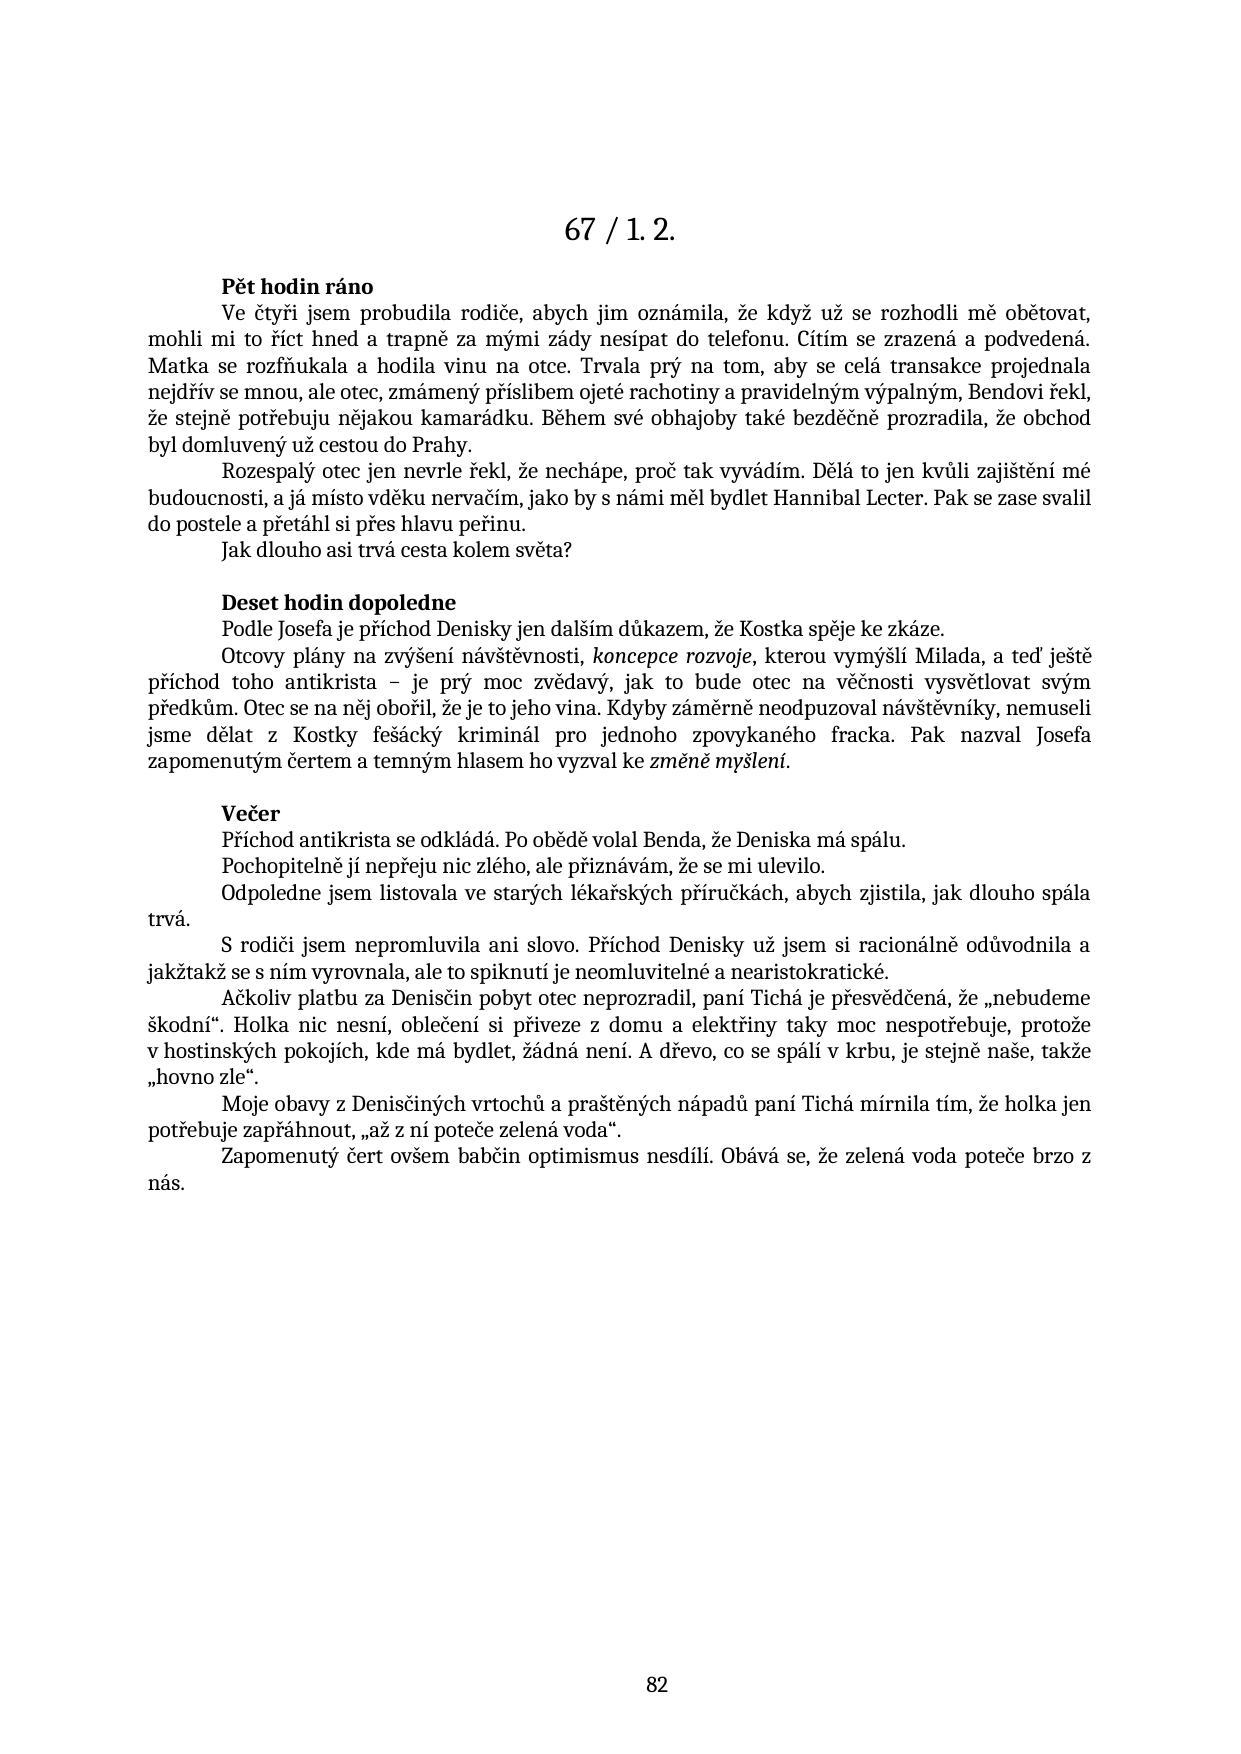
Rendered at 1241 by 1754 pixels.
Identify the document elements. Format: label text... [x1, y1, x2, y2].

subtitle 67 / 1. 2. [148, 210, 1093, 248]
text Otcovy plány na zvýšení návštěvnosti, koncepce rozvoje, kterou vymýšlí Milada, a teď ještě příchod toho antikrista − je prý moc zvědavý, jak to bude otec na věčnosti vysvětlovat svým předkům. Otec se na něj obořil, že je to jeho vina. Kdyby záměrně neodpuzoval návštěvníky, nemuseli jsme dělat z Kostky fešácký kriminál pro jednoho zpovykaného fracka. Pak nazval Josefa zapomenutým čertem a temným hlasem ho vyzval ke změně myšlení. [148, 642, 1093, 774]
text Moje obavy z Denisčiných vrtochů a praštěných nápadů paní Tichá mírnila tím, že holka jen potřebuje zapřáhnout, „až z ní poteče zelená voda“. [148, 1090, 1093, 1143]
text Zapomenutý čert ovšem babčin optimismus nesdílí. Obává se, že zelená voda poteče brzo z nás. [148, 1143, 1093, 1196]
text S rodiči jsem nepromluvila ani slovo. Příchod Denisky už jsem si racionálně odůvodnila a jakžtakž se s ním vyrovnala, ale to spiknutí je neomluvitelné a nearistokratické. [148, 932, 1093, 985]
text Jak dlouho asi trvá cesta kolem světa? [148, 537, 1093, 563]
text Deset hodin dopoledne [148, 590, 1093, 616]
text Večer [148, 801, 1093, 827]
text Rozespalý otec jen nevrle řekl, že nechápe, proč tak vyvádím. Dělá to jen kvůli zajištění mé budoucnosti, a já místo vděku nervačím, jako by s námi měl bydlet Hannibal Lecter. Pak se zase svalil do postele a přetáhl si přes hlavu peřinu. [148, 458, 1093, 537]
text Ačkoliv platbu za Denisčin pobyt otec neprozradil, paní Tichá je přesvědčená, že „nebudeme škodní“. Holka nic nesní, oblečení si přiveze z domu a elektřiny taky moc nespotřebuje, protože v hostinských pokojích, kde má bydlet, žádná není. A dřevo, co se spálí v krbu, je stejně naše, takže „hovno zle“. [148, 985, 1093, 1090]
text Odpoledne jsem listovala ve starých lékařských příručkách, abych zjistila, jak dlouho spála trvá. [148, 879, 1093, 932]
text Podle Josefa je příchod Denisky jen dalším důkazem, že Kostka spěje ke zkáze. [148, 616, 1093, 642]
text Ve čtyři jsem probudila rodiče, abych jim oznámila, že když už se rozhodli mě obětovat, mohli mi to říct hned a trapně za mými zády nesípat do telefonu. Cítím se zrazená a podvedená. Matka se rozfňukala a hodila vinu na otce. Trvala prý na tom, aby se celá transakce projednala nejdřív se mnou, ale otec, zmámený příslibem ojeté rachotiny a pravidelným výpalným, Bendovi řekl, že stejně potřebuju nějakou kamarádku. Během své obhajoby také bezděčně prozradila, že obchod byl domluvený už cestou do Prahy. [148, 300, 1093, 458]
text Pochopitelně jí nepřeju nic zlého, ale přiznávám, že se mi ulevilo. [148, 853, 1093, 879]
text Pět hodin ráno [148, 273, 1093, 300]
text Příchod antikrista se odkládá. Po obědě volal Benda, že Deniska má spálu. [148, 827, 1093, 853]
